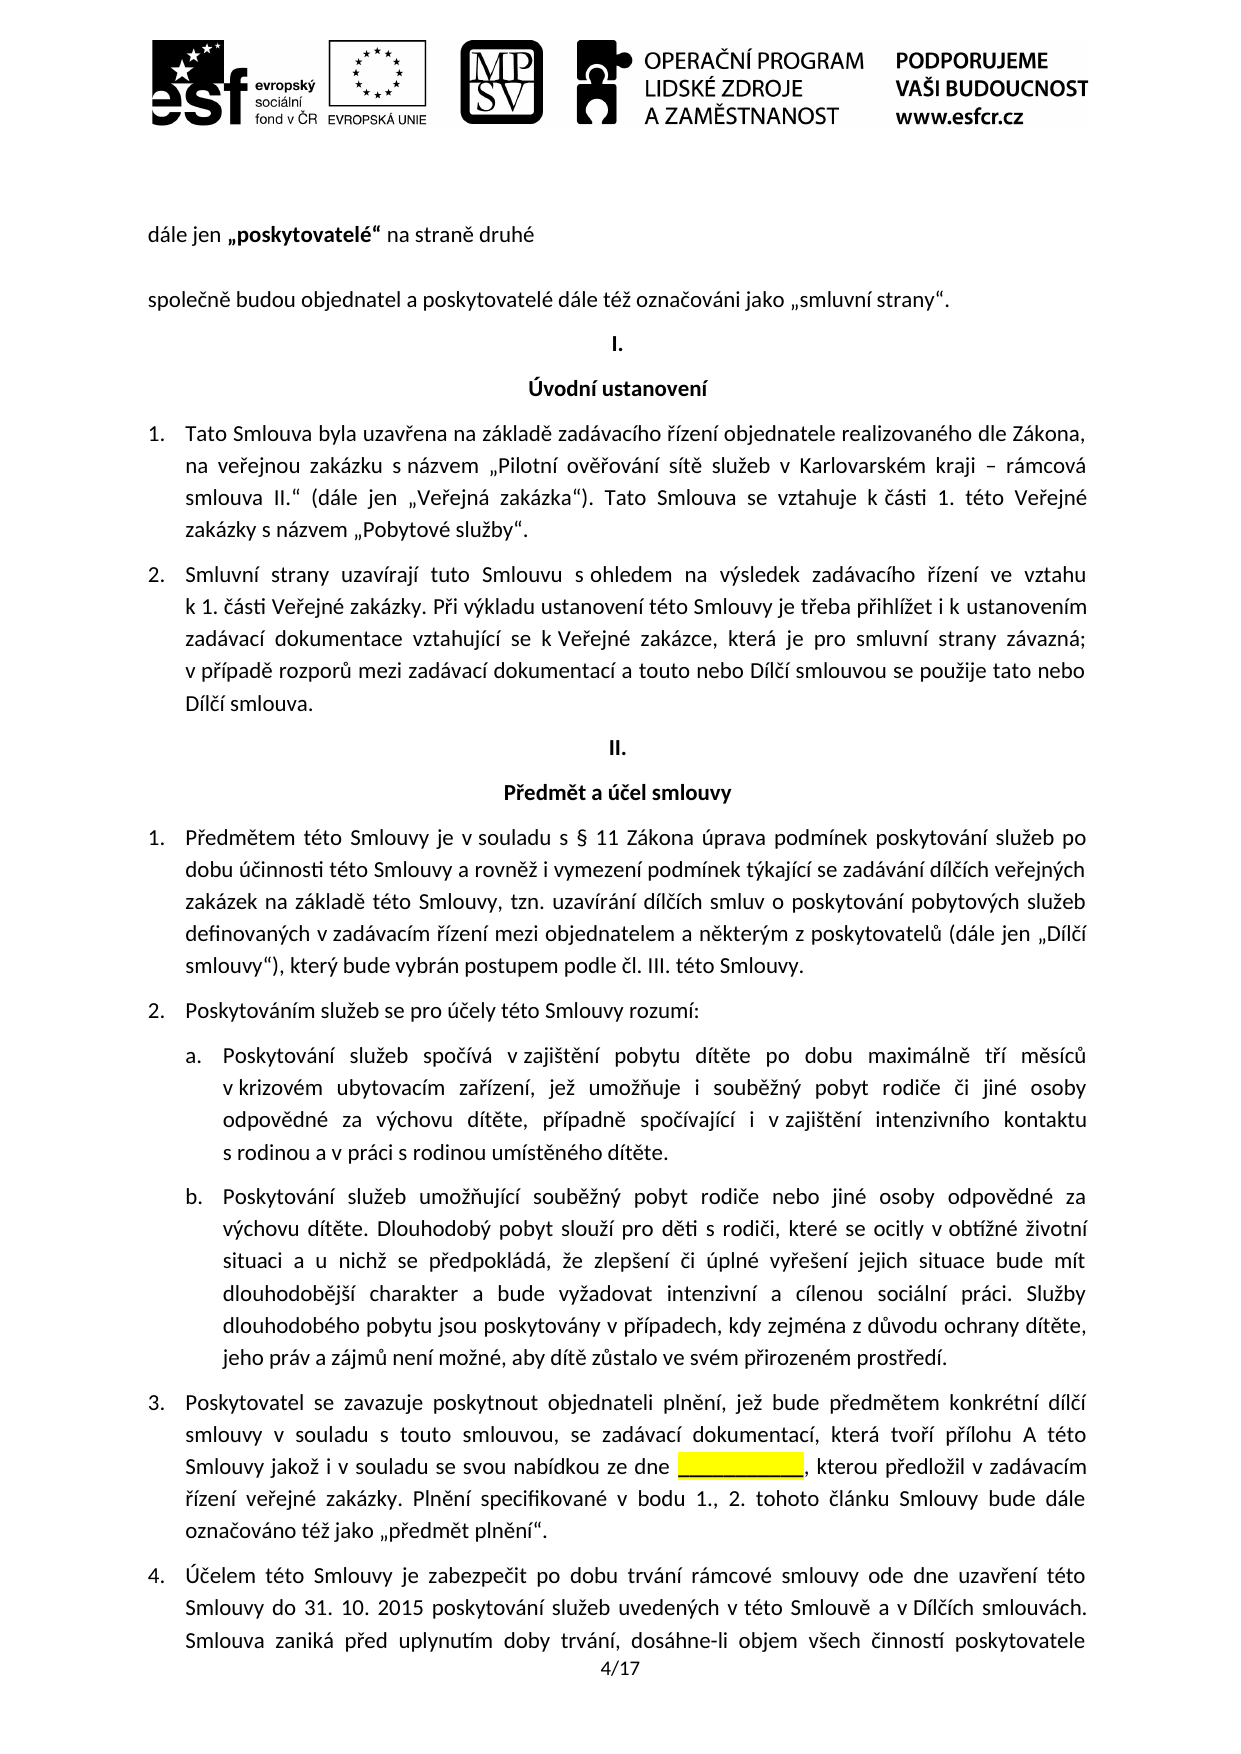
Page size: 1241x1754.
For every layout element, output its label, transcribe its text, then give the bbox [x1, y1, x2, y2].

list Poskytování služeb spočívá v zajištění pobytu dítěte po dobu maximálně tří měsíců v krizovém ubytovacím zařízení, jež umožňuje i souběžný pobyt rodiče či jiné osoby odpovědné za výchovu dítěte, případně spočívající i v zajištění intenzivního kontaktu s rodinou a v práci s rodinou umístěného dítěte. [185, 1041, 1087, 1166]
list Poskytováním služeb se pro účely této Smlouvy rozumí: [148, 996, 1087, 1024]
text II. [148, 733, 1087, 762]
text Úvodní ustanovení [148, 374, 1087, 402]
list Tato Smlouva byla uzavřena na základě zadávacího řízení objednatele realizovaného dle Zákona, na veřejnou zakázku s názvem „Pilotní ověřování sítě služeb v Karlovarském kraji – rámcová smlouva II.“ (dále jen „Veřejná zakázka“). Tato Smlouva se vztahuje k části 1. této Veřejné zakázky s názvem „Pobytové služby“. [148, 419, 1087, 543]
list Smluvní strany uzavírají tuto Smlouvu s ohledem na výsledek zadávacího řízení ve vztahu k 1. části Veřejné zakázky. Při výkladu ustanovení této Smlouvy je třeba přihlížet i k ustanovením zadávací dokumentace vztahující se k Veřejné zakázce, která je pro smluvní strany závazná; v případě rozporů mezi zadávací dokumentací a touto nebo Dílčí smlouvou se použije tato nebo Dílčí smlouva. [148, 560, 1087, 717]
list Poskytování služeb umožňující souběžný pobyt rodiče nebo jiné osoby odpovědné za výchovu dítěte. Dlouhodobý pobyt slouží pro děti s rodiči, které se ocitly v obtížné životní situaci a u nichž se předpokládá, že zlepšení či úplné vyřešení jejich situace bude mít dlouhodobější charakter a bude vyžadovat intenzivní a cílenou sociální práci. Služby dlouhodobého pobytu jsou poskytovány v případech, kdy zejména z důvodu ochrany dítěte, jeho práv a zájmů není možné, aby dítě zůstalo ve svém přirozeném prostředí. [185, 1182, 1087, 1371]
text Předmět a účel smlouvy [148, 778, 1087, 806]
text společně budou objednatel a poskytovatelé dále též označováni jako „smluvní strany“. [148, 285, 1092, 313]
list Předmětem této Smlouvy je v souladu s § 11 Zákona úprava podmínek poskytování služeb po dobu účinnosti této Smlouvy a rovněž i vymezení podmínek týkající se zadávání dílčích veřejných zakázek na základě této Smlouvy, tzn. uzavírání dílčích smluv o poskytování pobytových služeb definovaných v zadávacím řízení mezi objednatelem a některým z poskytovatelů (dále jen „Dílčí smlouvy“), který bude vybrán postupem podle čl. III. této Smlouvy. [148, 823, 1087, 980]
picture [152, 40, 1089, 130]
list Poskytovatel se zavazuje poskytnout objednateli plnění, jež bude předmětem konkrétní dílčí smlouvy v souladu s touto smlouvou, se zadávací dokumentací, která tvoří přílohu A této Smlouvy jakož i v souladu se svou nabídkou ze dne ___________, kterou předložil v zadávacím řízení veřejné zakázky. Plnění specifikované v bodu 1., 2. tohoto článku Smlouvy bude dále označováno též jako „předmět plnění“. [148, 1388, 1087, 1545]
text I. [148, 329, 1087, 357]
text dále jen „poskytovatelé“ na straně druhé [148, 220, 1092, 248]
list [148, 1561, 1087, 1654]
